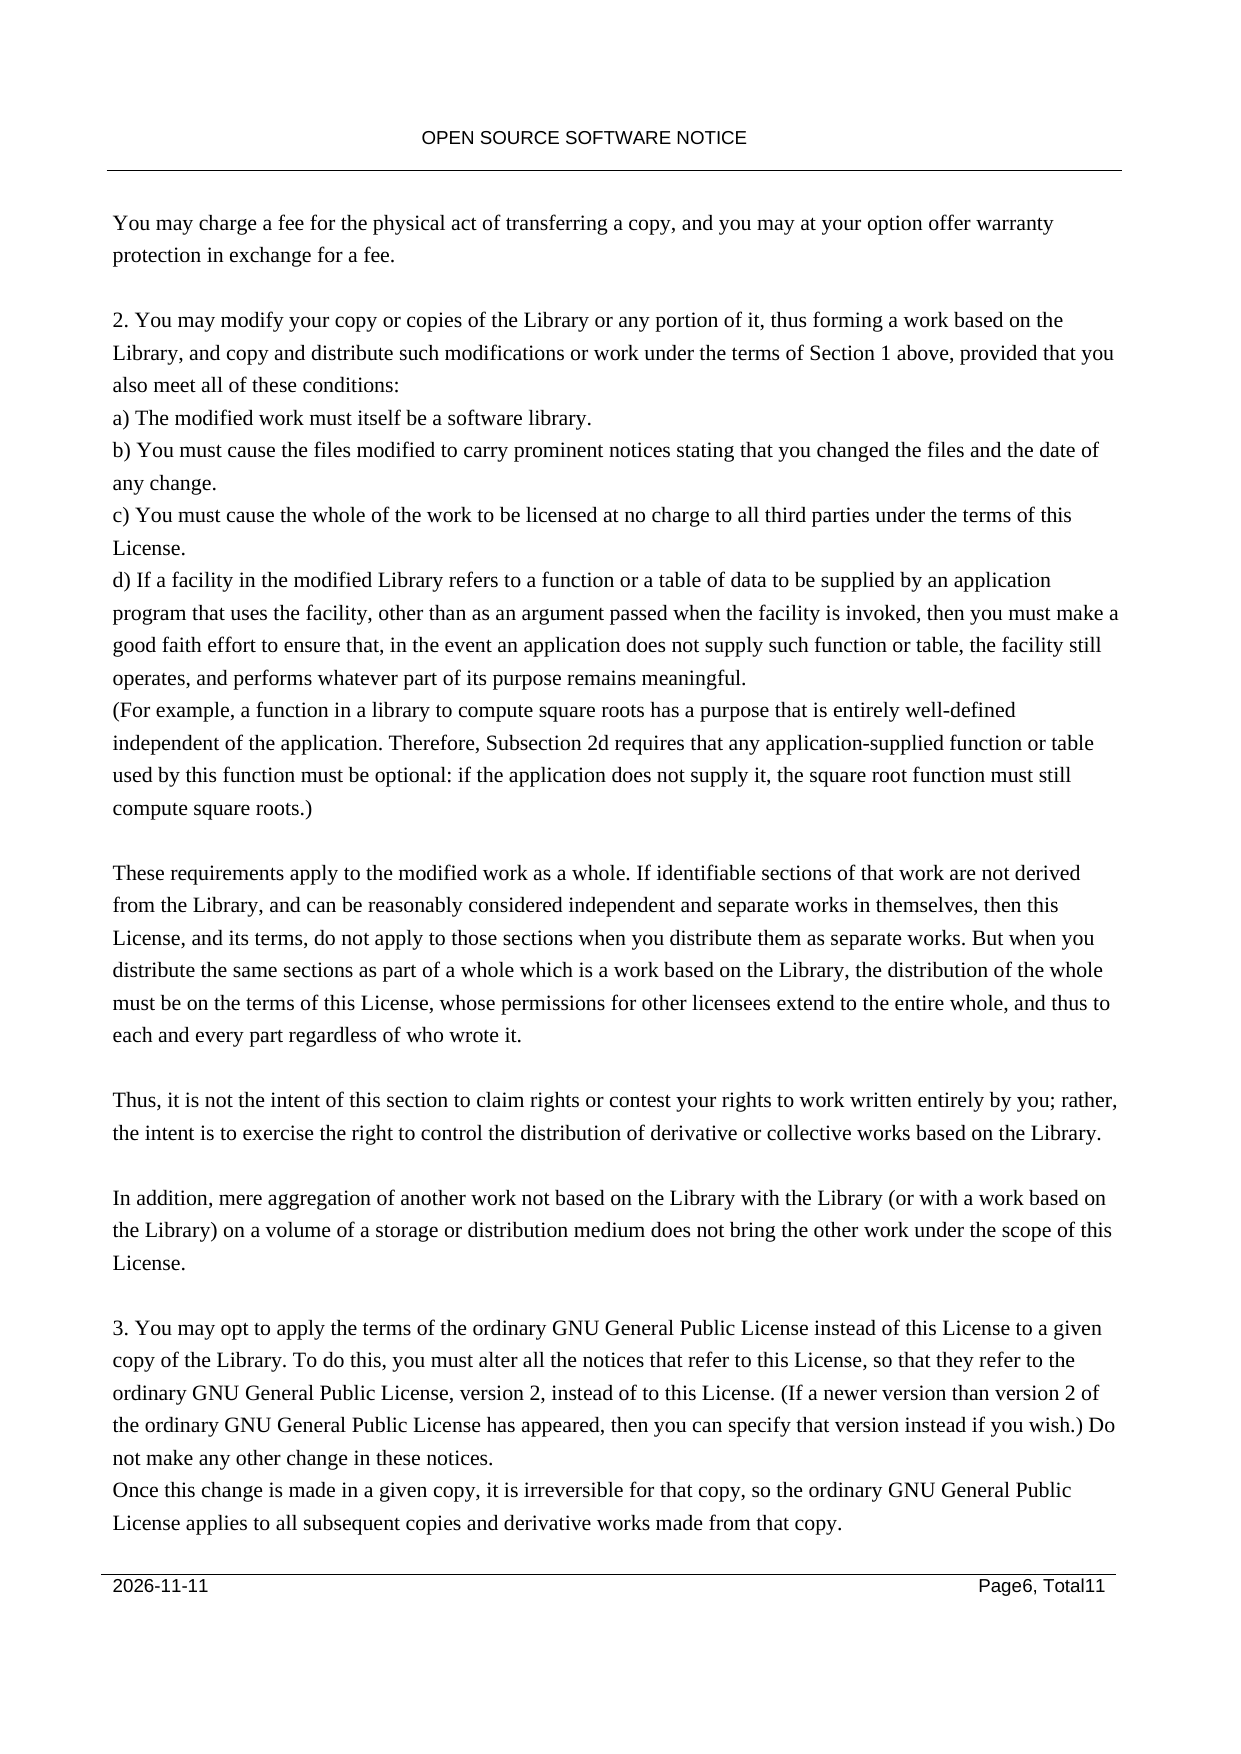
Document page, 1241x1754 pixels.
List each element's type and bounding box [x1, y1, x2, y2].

text [112, 206, 1128, 1539]
